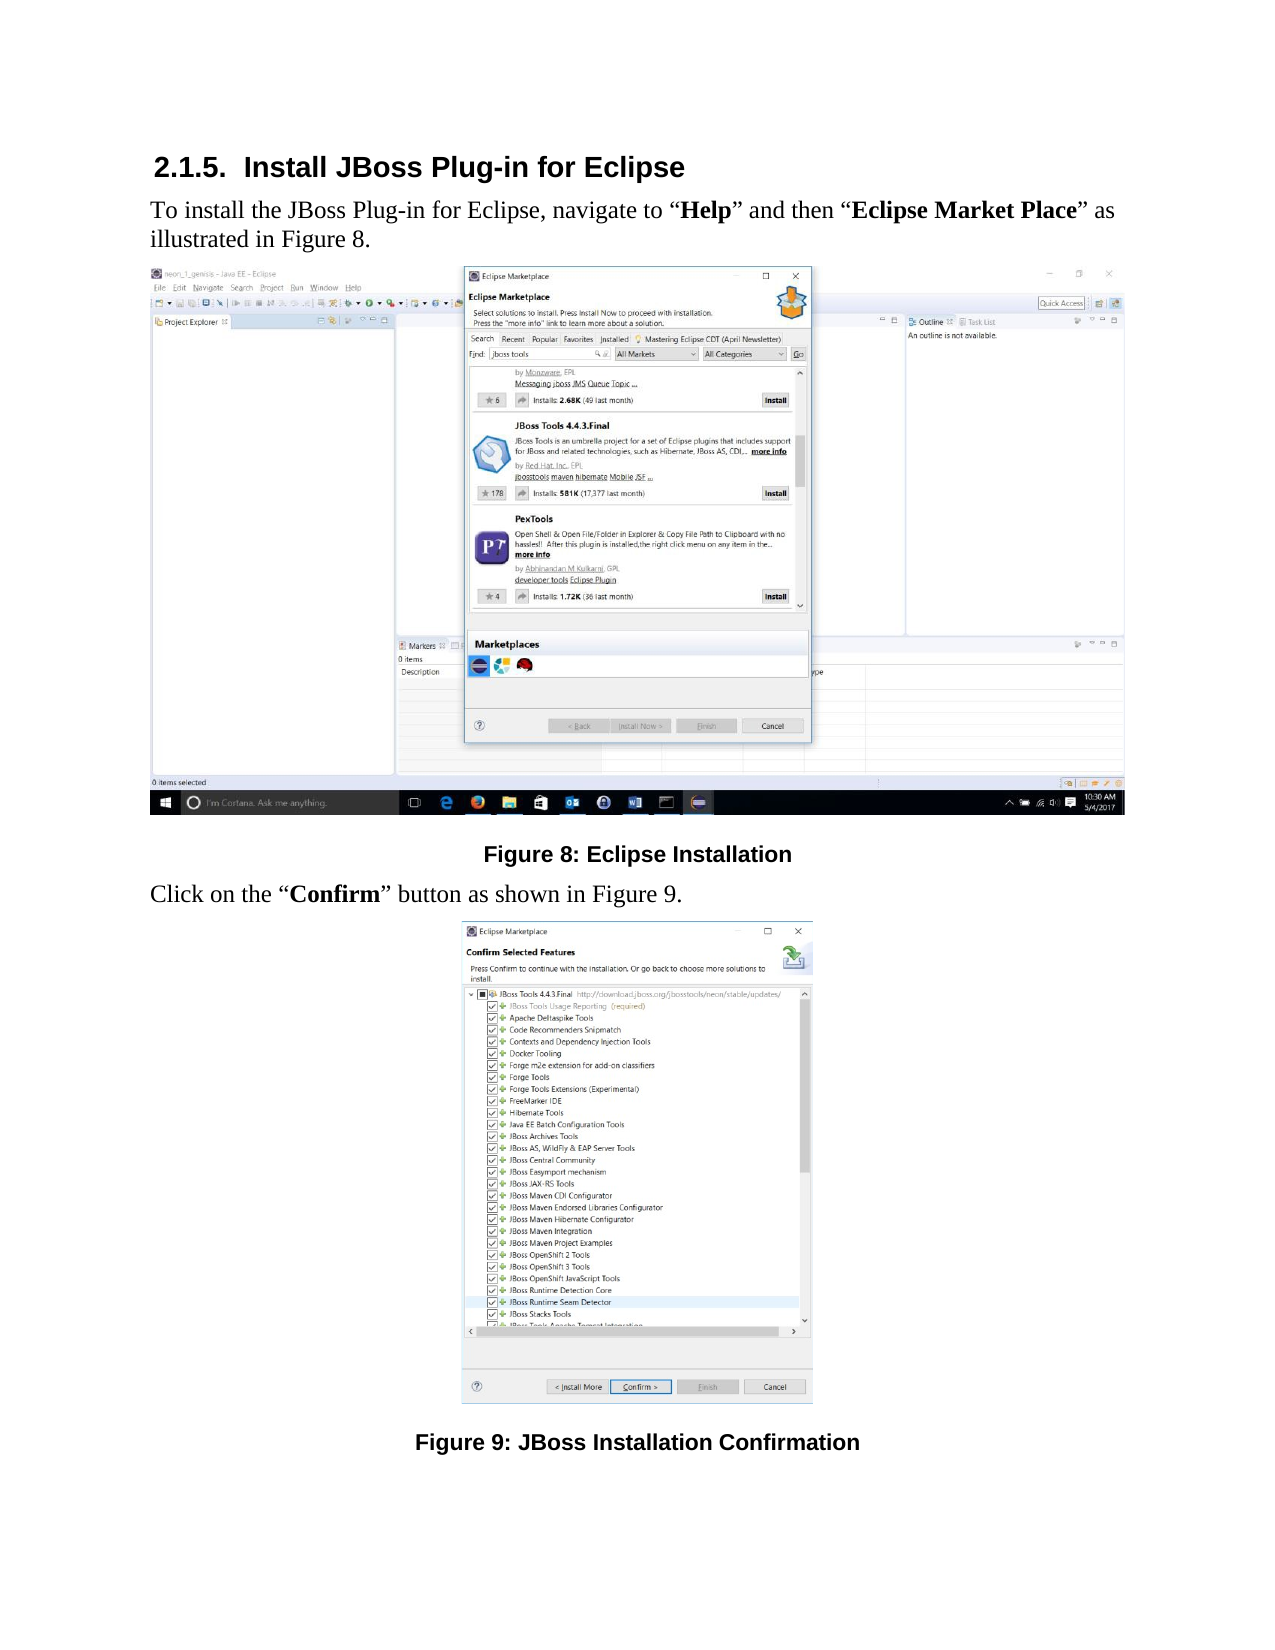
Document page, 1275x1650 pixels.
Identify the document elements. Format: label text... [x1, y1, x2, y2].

picture [150, 266, 1125, 815]
text Click on the “Confirm” button as shown in Figure 9. [150, 879, 1137, 908]
picture [461, 921, 813, 1404]
text Figure 9: JBoss Installation Confirmation [333, 1428, 942, 1455]
text Figure 8: Eclipse Installation [334, 841, 942, 867]
text To install the JBoss Plug-in for Eclipse, navigate to “Help” and then “Eclipse Market Place” as illustrated in Figure 8. [150, 195, 1117, 253]
subtitle Install JBoss Plug-in for Eclipse [154, 150, 1137, 183]
